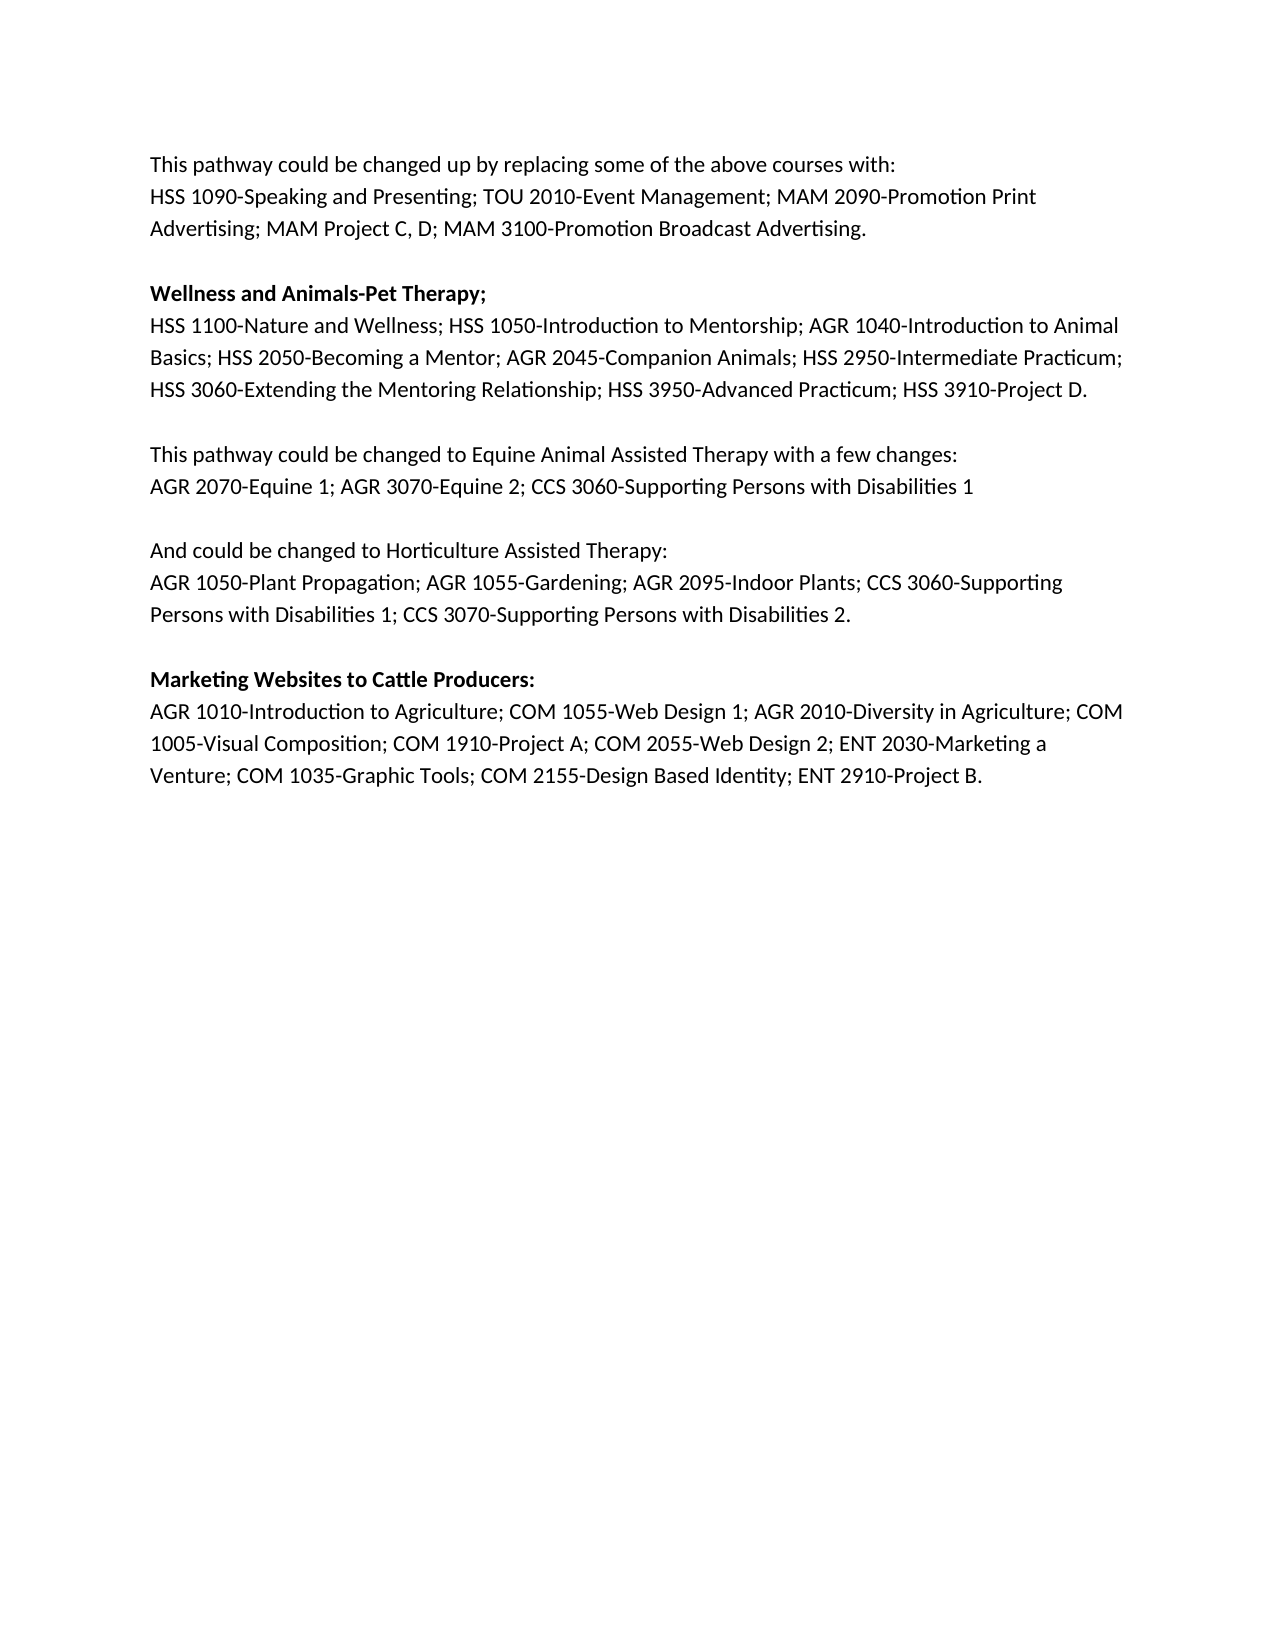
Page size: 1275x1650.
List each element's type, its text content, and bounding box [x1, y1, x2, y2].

text HSS 1100-Nature and Wellness; HSS 1050-Introduction to Mentorship; AGR 1040-Introduction to Animal Basics; HSS 2050-Becoming a Mentor; AGR 2045-Companion Animals; HSS 2950-Intermediate Practicum; HSS 3060-Extending the Mentoring Relationship; HSS 3950-Advanced Practicum; HSS 3910-Project D. [150, 311, 1125, 403]
text And could be changed to Horticulture Assisted Therapy: [150, 536, 1125, 564]
text AGR 1010-Introduction to Agriculture; COM 1055-Web Design 1; AGR 2010-Diversity in Agriculture; COM 1005-Visual Composition; COM 1910-Project A; COM 2055-Web Design 2; ENT 2030-Marketing a Venture; COM 1035-Graphic Tools; COM 2155-Design Based Identity; ENT 2910-Project B. [150, 697, 1125, 789]
text This pathway could be changed up by replacing some of the above courses with: [150, 150, 1125, 178]
text Wellness and Animals-Pet Therapy; [150, 279, 1125, 307]
text This pathway could be changed to Equine Animal Assisted Therapy with a few changes: [150, 440, 1125, 468]
text Marketing Websites to Cattle Producers: [150, 665, 1125, 693]
text AGR 2070-Equine 1; AGR 3070-Equine 2; CCS 3060-Supporting Persons with Disabilities 1 [150, 472, 1125, 500]
text HSS 1090-Speaking and Presenting; TOU 2010-Event Management; MAM 2090-Promotion Print Advertising; MAM Project C, D; MAM 3100-Promotion Broadcast Advertising. [150, 182, 1125, 242]
text AGR 1050-Plant Propagation; AGR 1055-Gardening; AGR 2095-Indoor Plants; CCS 3060-Supporting Persons with Disabilities 1; CCS 3070-Supporting Persons with Disabilities 2. [150, 568, 1125, 629]
